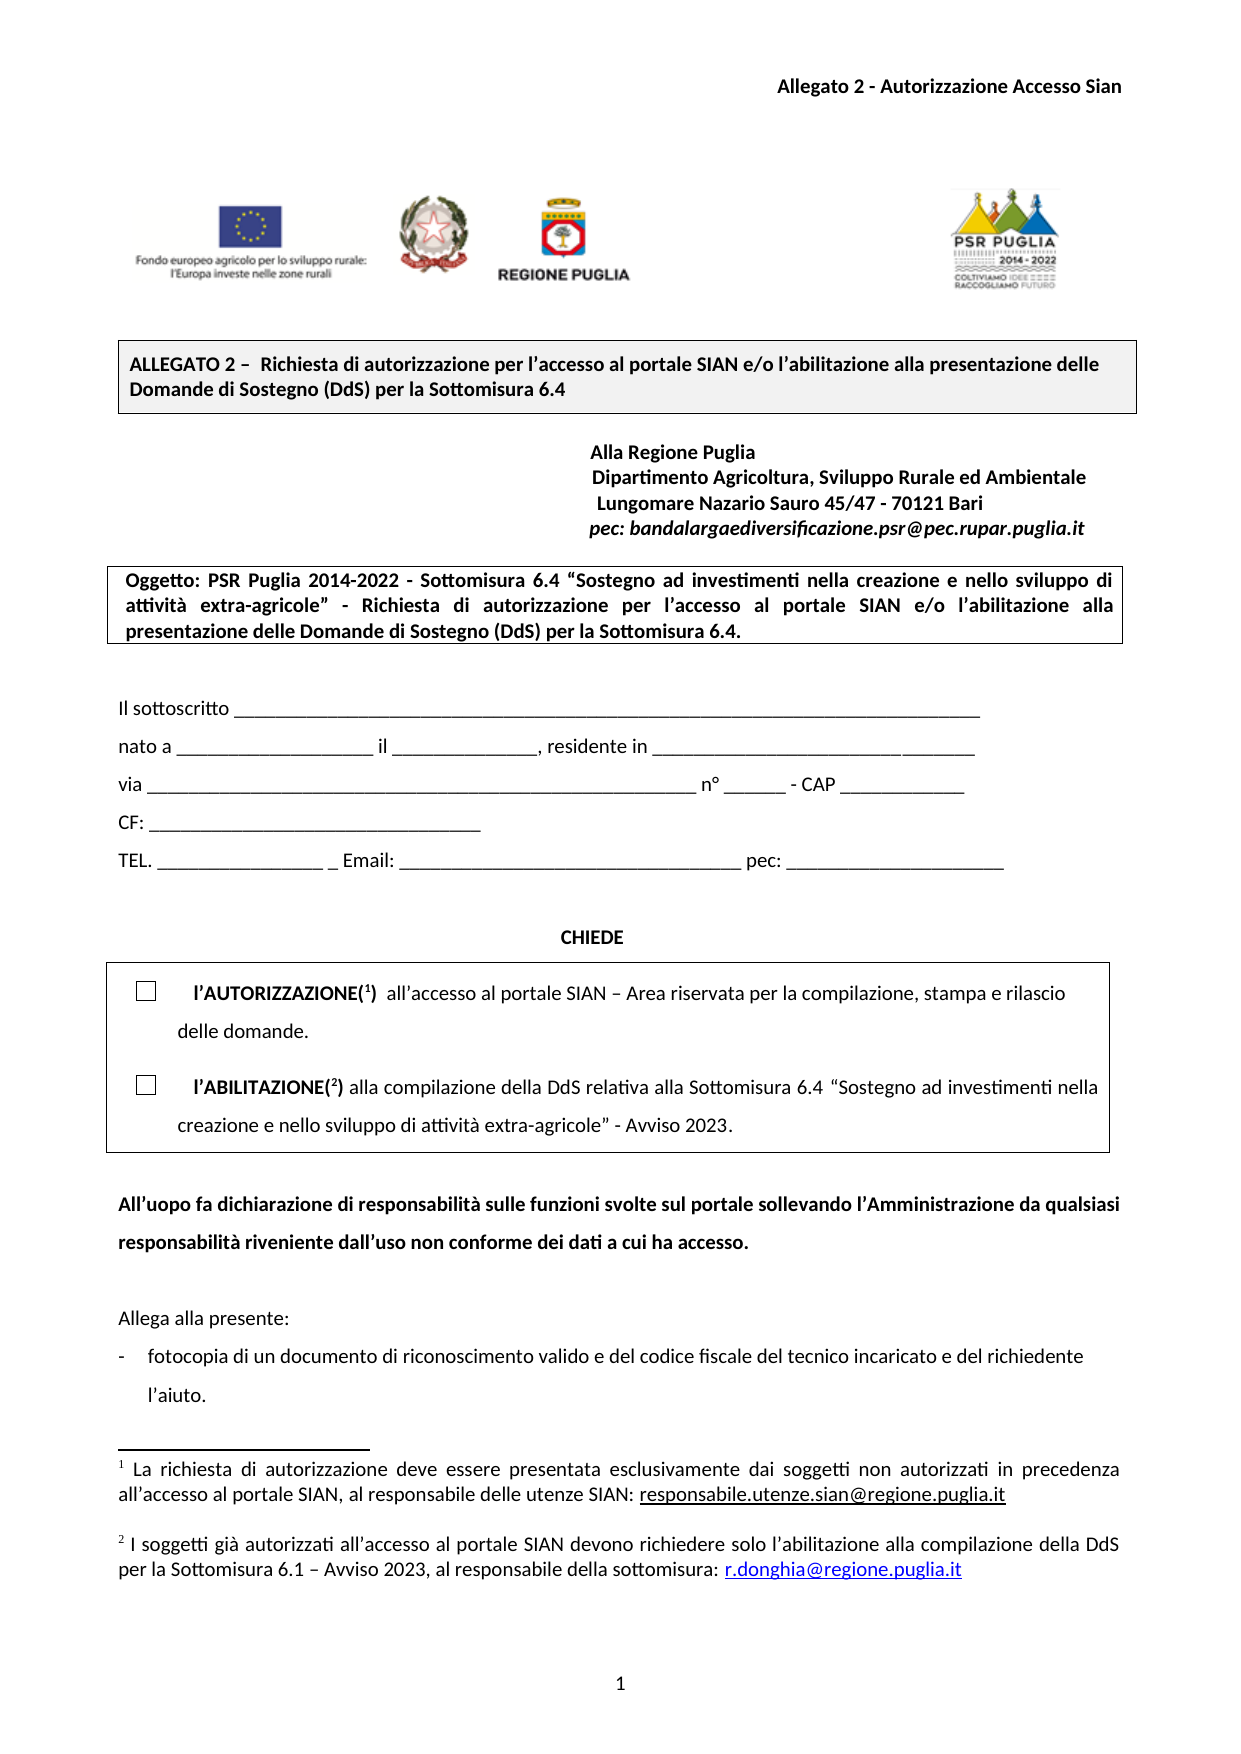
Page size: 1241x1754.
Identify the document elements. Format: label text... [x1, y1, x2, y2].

text nato a ___________________ il ______________, residente in _______________________________ [118, 733, 1122, 759]
text Dipartimento Agricoltura, Sviluppo Rurale ed Ambientale [472, 464, 1107, 490]
list fotocopia di un documento di riconoscimento valido e del codice fiscale del tecnico incaricato e del richiedente l’aiuto. [118, 1344, 1122, 1407]
text via _____________________________________________________ n° ______ - CAP ____________ [118, 771, 1122, 797]
text CHIEDE [487, 924, 1122, 949]
text Allega alla presente: [118, 1306, 1122, 1331]
table_header l’AUTORIZZAZIONE() all’accesso al portale SIAN – Area riservata per la compilazione, stampa e rilascio delle domande. l’ABILITAZIONE() alla compilazione della DdS relativa alla Sottomisura 6.4 “Sostegno ad investimenti nella creazione e nello sviluppo di attività extra-agricole” - Avviso 2023. [107, 963, 1109, 1152]
table_header Oggetto: PSR Puglia 2014-2022 - Sottomisura 6.4 “Sostegno ad investimenti nella creazione e nello sviluppo di attività extra-agricole” - Richiesta di autorizzazione per l’accesso al portale SIAN e/o l’abilitazione alla presentazione delle Domande di Sostegno (DdS) per la Sottomisura 6.4. [108, 567, 1122, 643]
text pec: bandalargaediversificazione.psr@pec.rupar.puglia.it [472, 515, 1107, 541]
text Alla Regione Puglia [472, 439, 1107, 464]
text TEL. ________________ _ Email: _________________________________ pec: _____________________ [118, 848, 1122, 873]
table_header ALLEGATO 2 – Richiesta di autorizzazione per l’accesso al portale SIAN e/o l’abilitazione alla presentazione delle Domande di Sostegno (DdS) per la Sottomisura 6.4 [119, 341, 1136, 412]
picture [106, 150, 1122, 315]
text All’uopo fa dichiarazione di responsabilità sulle funzioni svolte sul portale sollevando l’Amministrazione da qualsiasi responsabilità riveniente dall’uso non conforme dei dati a cui ha accesso. [118, 1191, 1122, 1255]
text Il sottoscritto ________________________________________________________________________ [118, 695, 1122, 721]
text CF: ________________________________ [118, 809, 1122, 835]
text Lungomare Nazario Sauro 45/47 - 70121 Bari [472, 490, 1107, 515]
